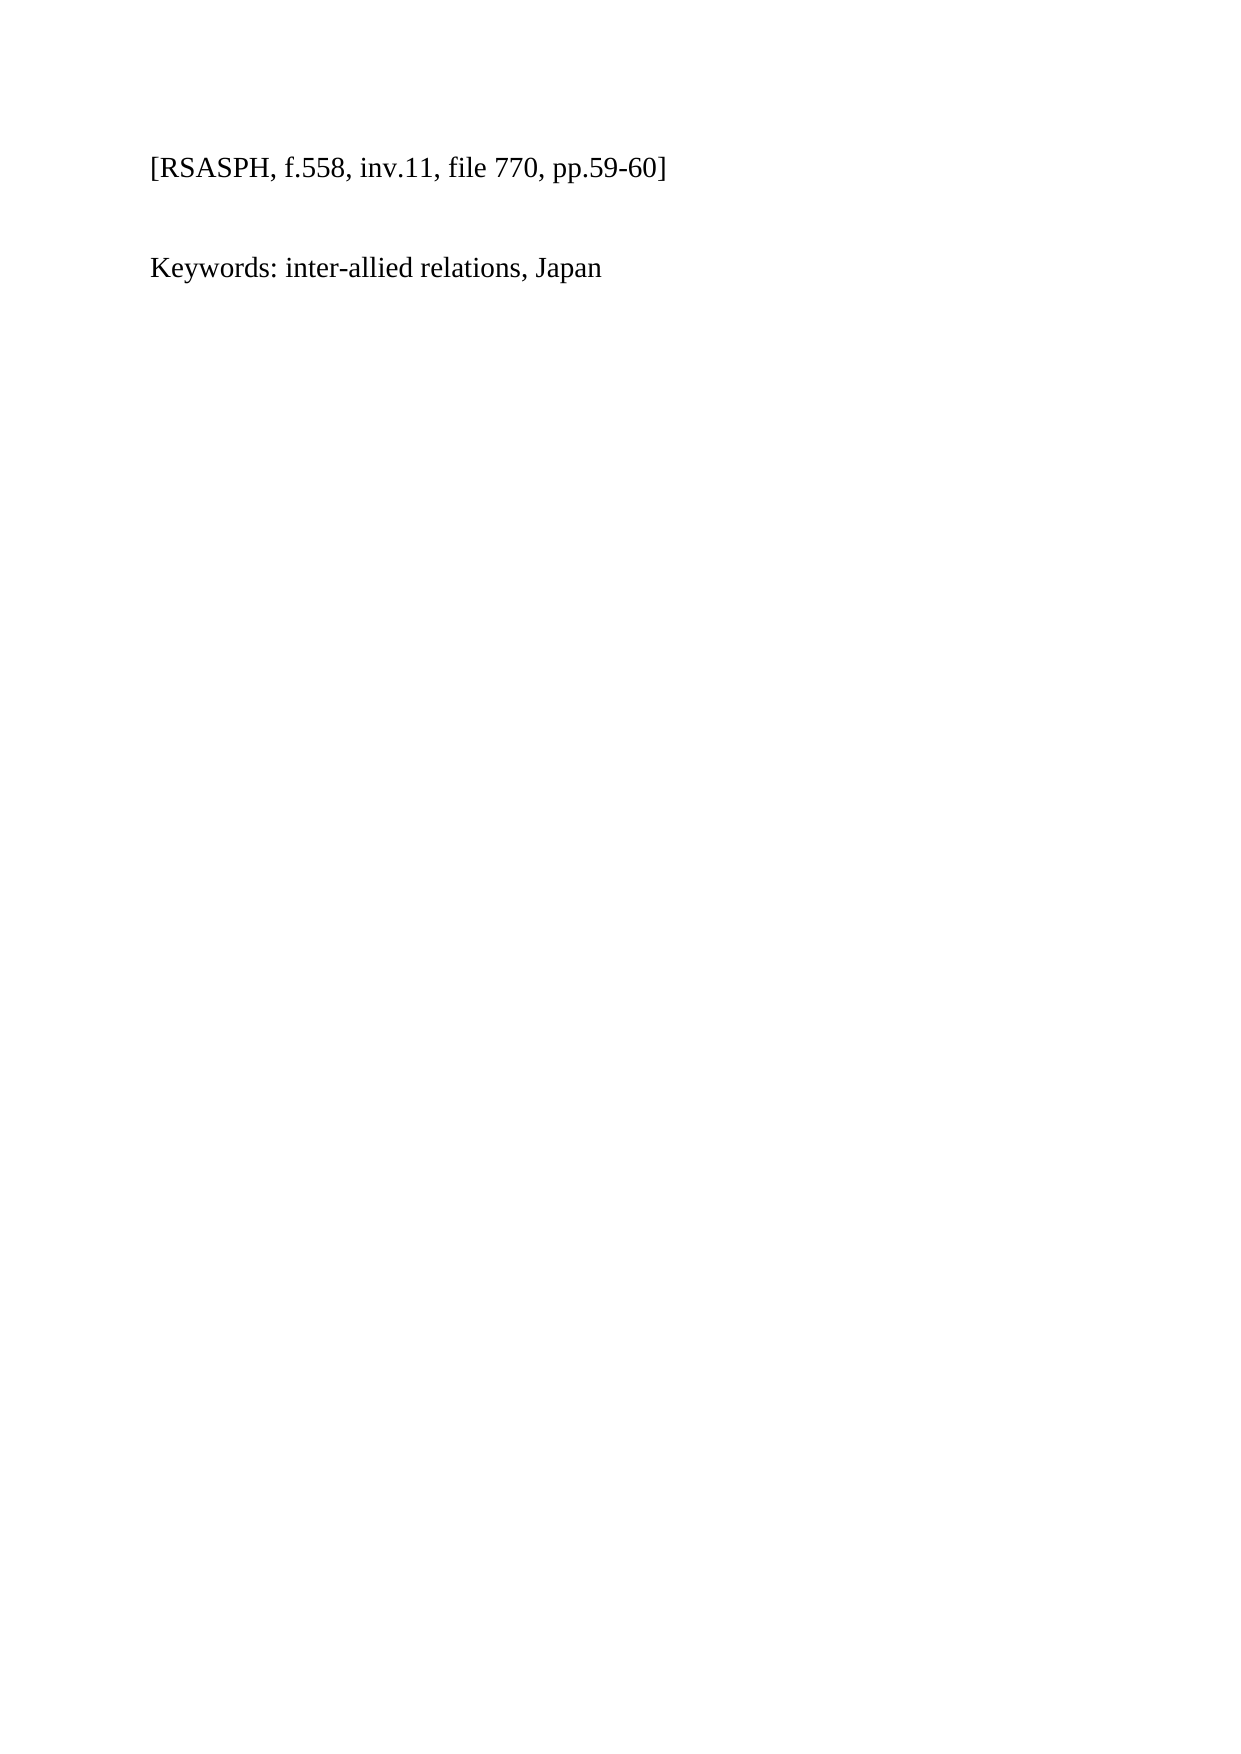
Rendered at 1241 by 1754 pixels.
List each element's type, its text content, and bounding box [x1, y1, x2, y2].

text Keywords: inter-allied relations, Japan [150, 251, 1090, 284]
text [RSASPH, f.558, inv.11, file 770, pp.59-60] [150, 150, 1090, 183]
